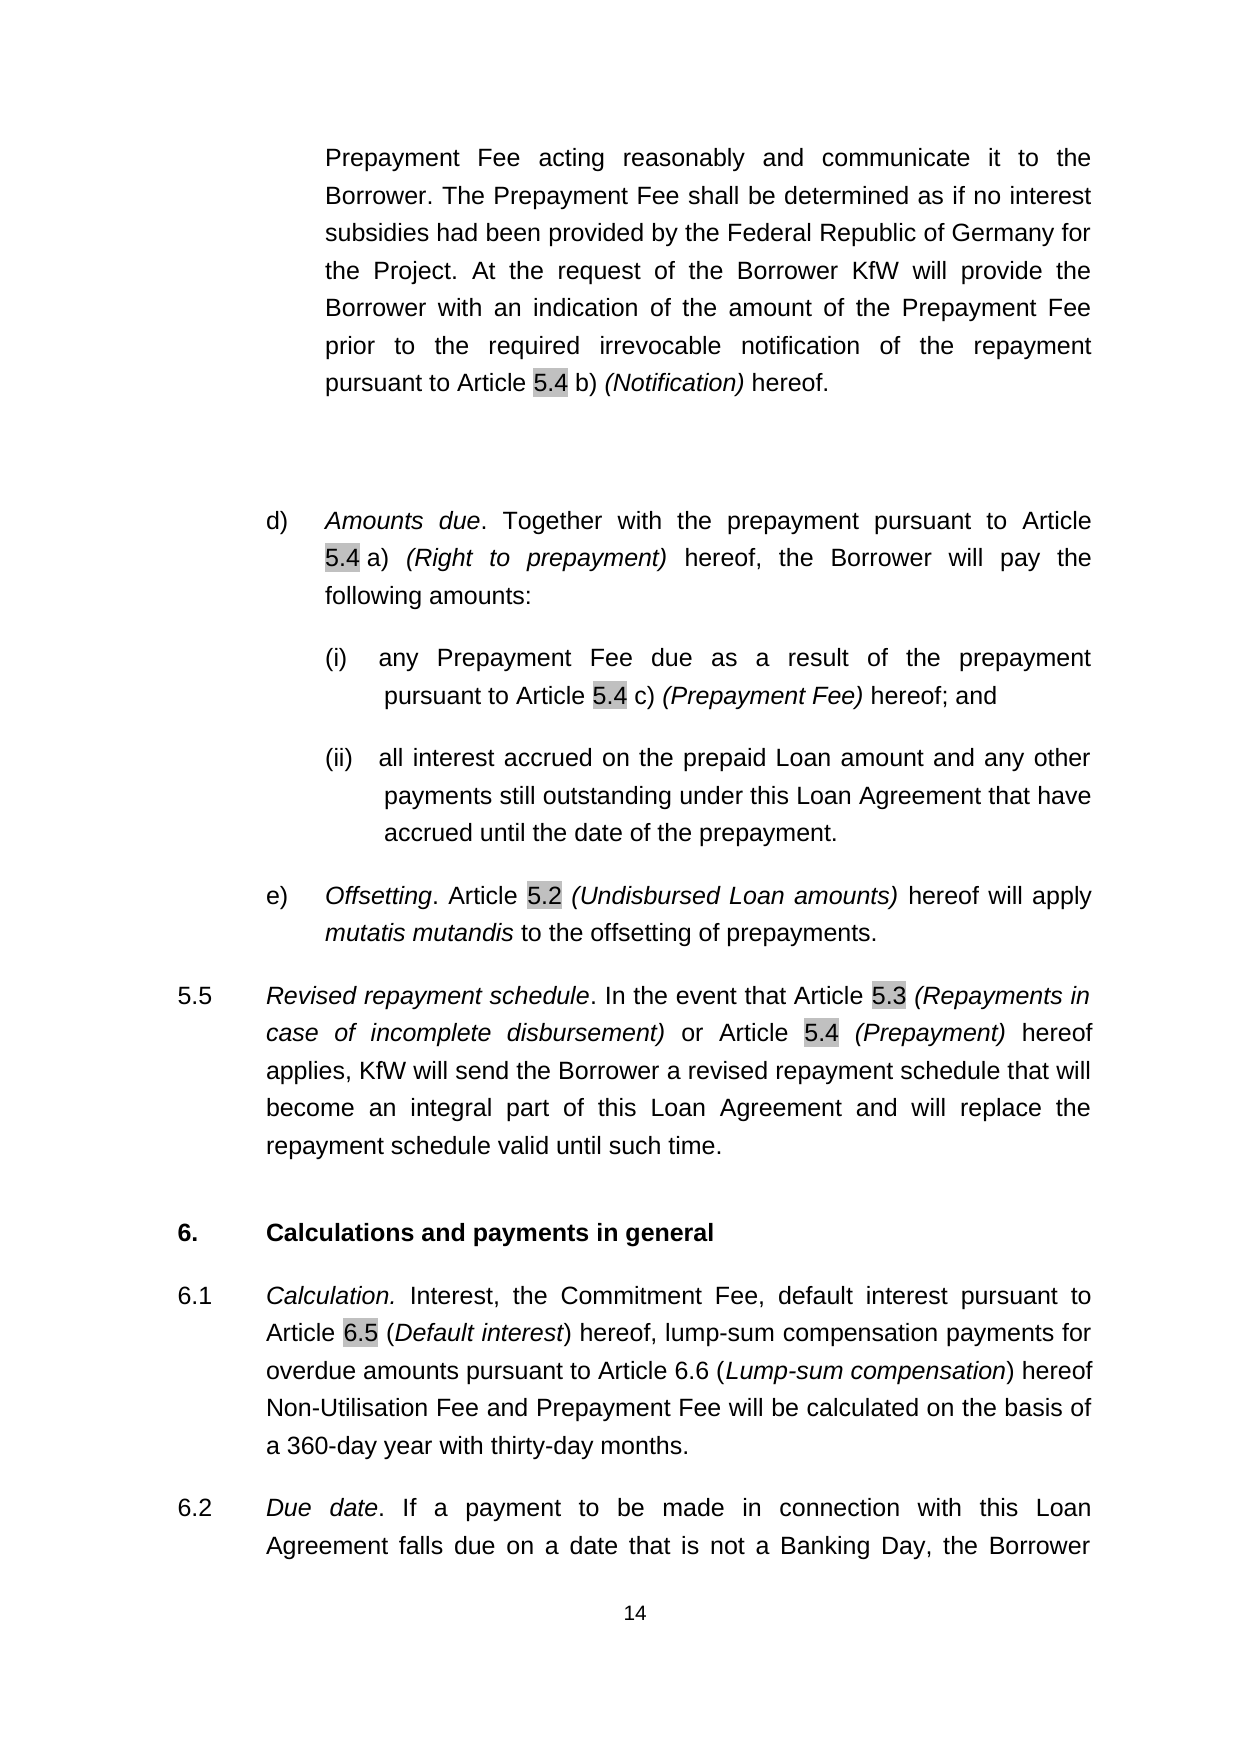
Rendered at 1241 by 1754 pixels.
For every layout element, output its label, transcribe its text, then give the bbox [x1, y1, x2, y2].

list any Prepayment Fee due as a result of the prepayment pursuant to Article 5.4 c) (Prepayment Fee) hereof; and [325, 637, 1092, 712]
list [177, 1487, 1092, 1562]
list all interest accrued on the prepaid Loan amount and any other payments still outstanding under this Loan Agreement that have accrued until the date of the prepayment. [325, 737, 1092, 849]
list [281, 137, 1092, 399]
list Revised repayment schedule. In the event that Article 5.3 (Repayments in case of incomplete disbursement) or Article 5.4 (Prepayment) hereof applies, KfW will send the Borrower a revised repayment schedule that will become an integral part of this Loan Agreement and will replace the repayment schedule valid until such time. [177, 974, 1092, 1162]
list Offsetting. Article 5.2 (Undisbursed Loan amounts) hereof will apply mutatis mutandis to the offsetting of prepayments. [266, 874, 1092, 949]
list Calculation. Interest, the Commitment Fee, default interest pursuant to Article 6.5 (Default interest) hereof, lump-sum compensation payments for overdue amounts pursuant to Article 6.6 (Lump-sum compensation) hereof Non-Utilisation Fee and Prepayment Fee will be calculated on the basis of a 360-day year with thirty-day months.] [177, 1274, 1092, 1462]
list Calculations and payments in general [177, 1212, 1092, 1249]
list Amounts due. Together with the prepayment pursuant to Article 5.4 a) (Right to prepayment) hereof, the Borrower will pay the following amounts: [266, 499, 1092, 612]
